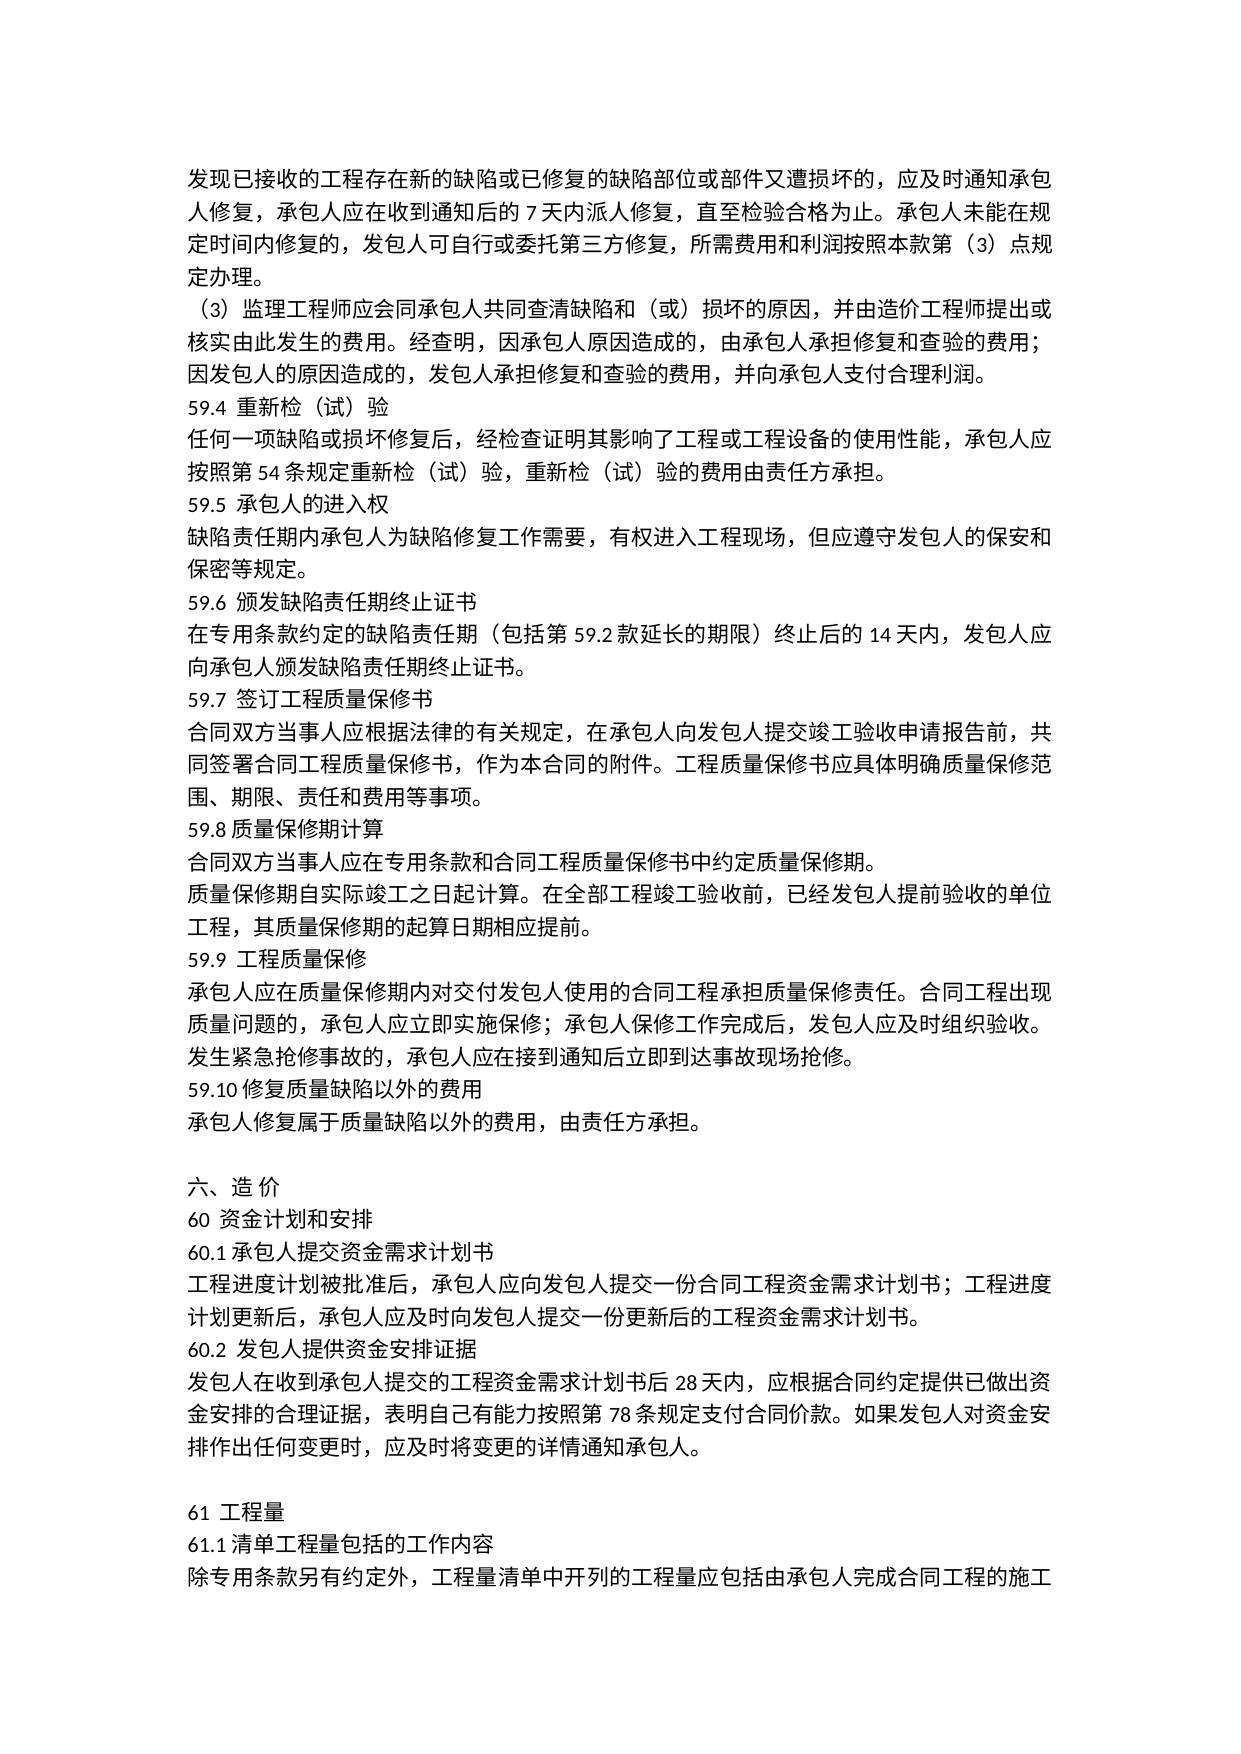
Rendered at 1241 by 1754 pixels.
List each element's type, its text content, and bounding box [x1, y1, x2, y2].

text 承包人应在质量保修期内对交付发包人使用的合同工程承担质量保修责任。合同工程出现质量问题的，承包人应立即实施保修；承包人保修工作完成后，发包人应及时组织验收。发生紧急抢修事故的，承包人应在接到通知后立即到达事故现场抢修。 [187, 974, 1053, 1072]
text 六、造 价 [187, 1169, 1053, 1202]
text 61.1 清单工程量包括的工作内容 [187, 1527, 1053, 1559]
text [187, 1559, 1053, 1592]
text 61 工程量 [187, 1494, 1053, 1527]
text 合同双方当事人应在专用条款和合同工程质量保修书中约定质量保修期。 [187, 844, 1053, 877]
text 59.8 质量保修期计算 [187, 812, 1053, 844]
text 59.7 签订工程质量保修书 [187, 682, 1053, 714]
text 发包人在收到承包人提交的工程资金需求计划书后28天内，应根据合同约定提供已做出资金安排的合理证据，表明自己有能力按照第78条规定支付合同价款。如果发包人对资金安排作出任何变更时，应及时将变更的详情通知承包人。 [187, 1364, 1053, 1462]
text 60.1 承包人提交资金需求计划书 [187, 1234, 1053, 1267]
text 59.6 颁发缺陷责任期终止证书 [187, 584, 1053, 617]
text 质量保修期自实际竣工之日起计算。在全部工程竣工验收前，已经发包人提前验收的单位工程，其质量保修期的起算日期相应提前。 [187, 877, 1053, 942]
text （3）监理工程师应会同承包人共同查清缺陷和（或）损坏的原因，并由造价工程师提出或核实由此发生的费用。经查明，因承包人原因造成的，由承包人承担修复和查验的费用；因发包人的原因造成的，发包人承担修复和查验的费用，并向承包人支付合理利润。 [187, 292, 1053, 389]
text 在专用条款约定的缺陷责任期（包括第59.2款延长的期限）终止后的14天内，发包人应向承包人颁发缺陷责任期终止证书。 [187, 617, 1053, 682]
text 60 资金计划和安排 [187, 1202, 1053, 1234]
text 59.5 承包人的进入权 [187, 487, 1053, 519]
text 缺陷责任期内承包人为缺陷修复工作需要，有权进入工程现场，但应遵守发包人的保安和保密等规定。 [187, 519, 1053, 584]
text 承包人修复属于质量缺陷以外的费用，由责任方承担。 [187, 1104, 1053, 1137]
text 59.9 工程质量保修 [187, 942, 1053, 974]
text 59.10 修复质量缺陷以外的费用 [187, 1072, 1053, 1104]
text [187, 162, 1053, 292]
text 任何一项缺陷或损坏修复后，经检查证明其影响了工程或工程设备的使用性能，承包人应按照第54条规定重新检（试）验，重新检（试）验的费用由责任方承担。 [187, 422, 1053, 487]
text 60.2 发包人提供资金安排证据 [187, 1332, 1053, 1364]
text 59.4 重新检（试）验 [187, 389, 1053, 422]
text 工程进度计划被批准后，承包人应向发包人提交一份合同工程资金需求计划书；工程进度计划更新后，承包人应及时向发包人提交一份更新后的工程资金需求计划书。 [187, 1267, 1053, 1332]
text 合同双方当事人应根据法律的有关规定，在承包人向发包人提交竣工验收申请报告前，共同签署合同工程质量保修书，作为本合同的附件。工程质量保修书应具体明确质量保修范围、期限、责任和费用等事项。 [187, 714, 1053, 812]
